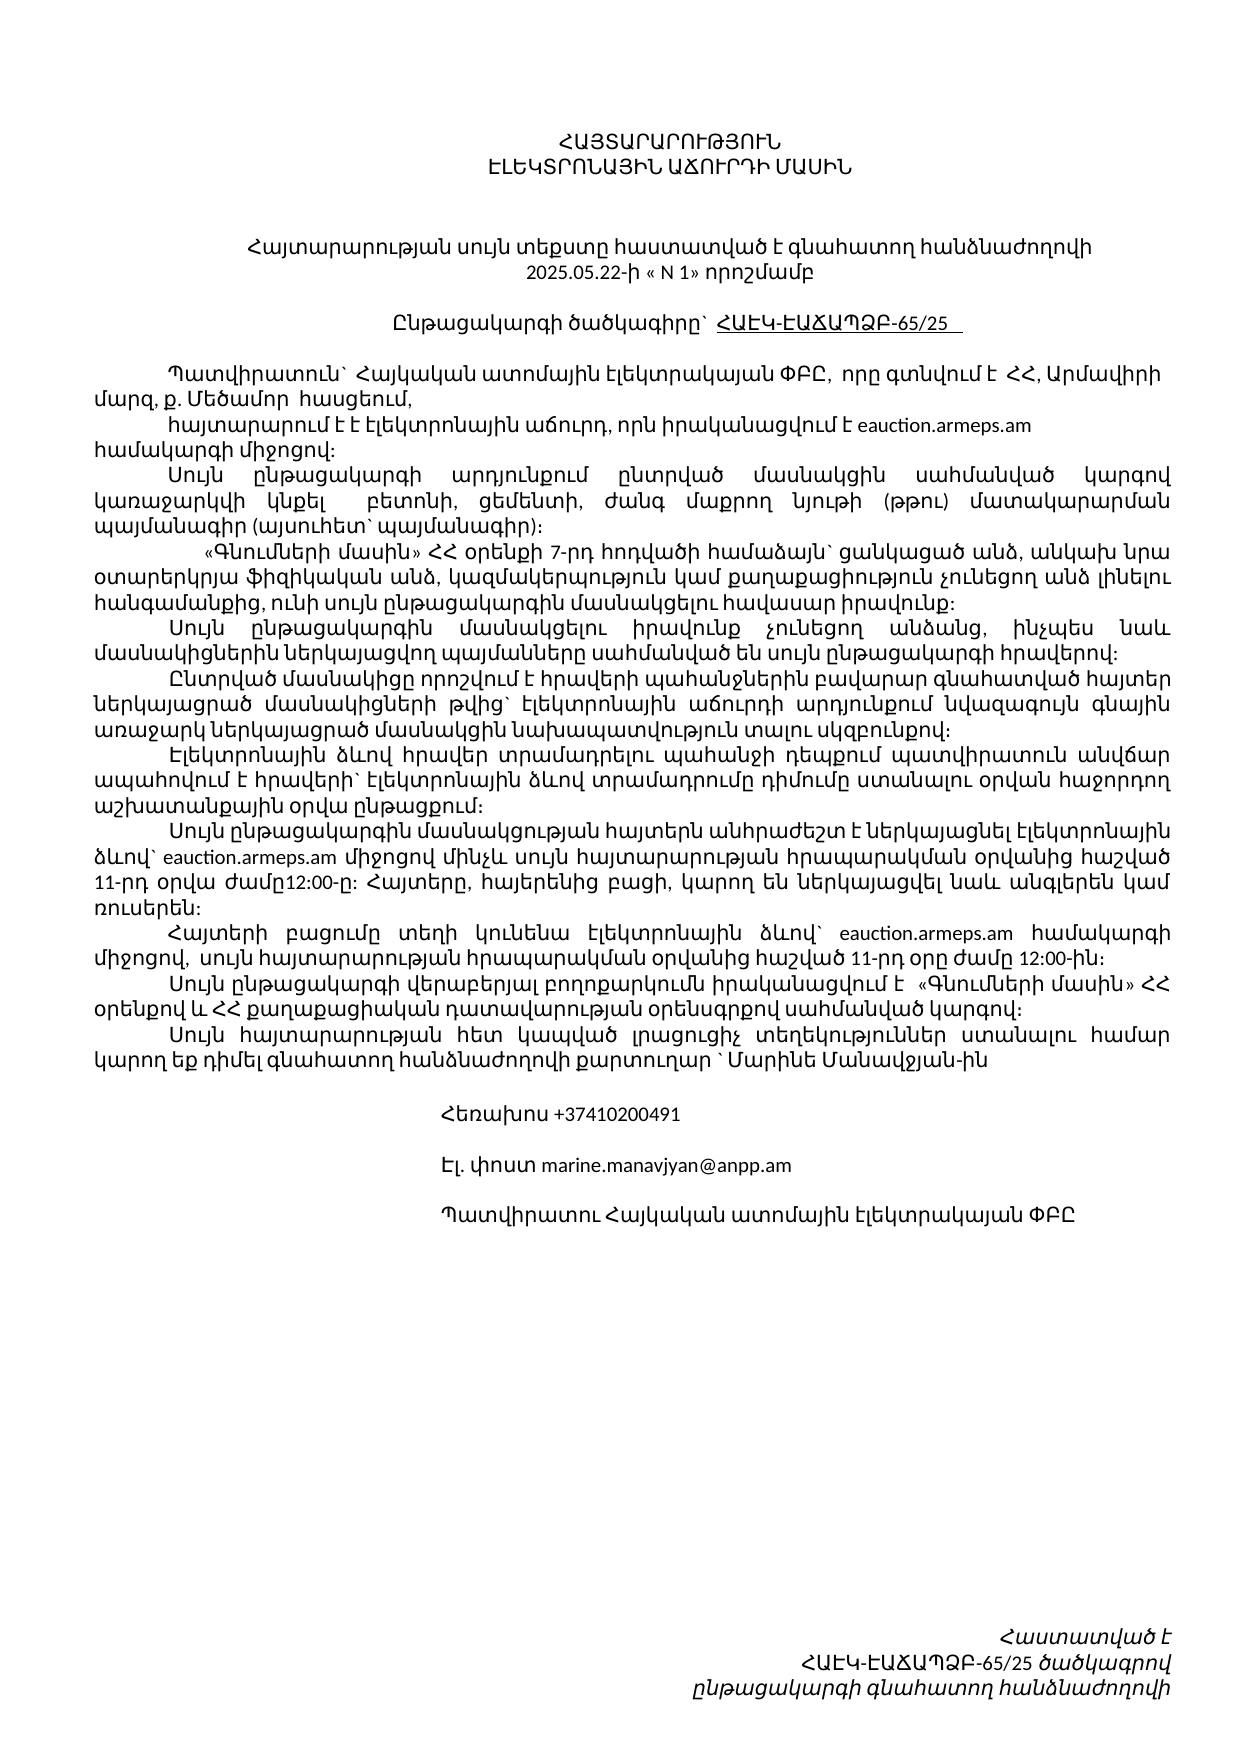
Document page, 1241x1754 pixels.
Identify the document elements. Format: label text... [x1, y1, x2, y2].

text Սույն ընթացակարգի արդյունքում ընտրված մասնակցին սահմանված կարգով կառաջարկվի կնքել բետոնի, ցեմենտի, ժանգ մաքրող նյութի (թթու) մատակարարման պայմանագիր (այսուհետ` պայմանագիր)։ [94, 463, 1171, 539]
text Հայտարարության սույն տեքստը հաստատված է գնահատող հանձնաժողովի [94, 234, 1171, 259]
text ՀԱՅՏԱՐԱՐՈՒԹՅՈՒՆ [94, 129, 1171, 154]
text 2025.05.22 -ի « N 1» որոշմամբ [94, 259, 1171, 285]
text հայտարարում է է էլեկտրոնային աճուրդ, որն իրականացվում է eauction.armeps.am համակարգի միջոցով: [94, 412, 1171, 463]
text ՀԱԷԿ-ԷԱՃԱՊՁԲ-65/25 ծածկագրով [94, 1650, 1171, 1675]
text ԷԼԵԿՏՐՈՆԱՅԻՆ ԱՃՈՒՐԴԻ ՄԱՍԻՆ [94, 154, 1171, 180]
text Էլեկտրոնային ձևով հրավեր տրամադրելու պահանջի դեպքում պատվիրատուն անվճար ապահովում է հրավերի` էլեկտրոնային ձևով տրամադրումը դիմումը ստանալու օրվան հաջորդող աշխատանքային օրվա ընթացքում։ [94, 742, 1171, 818]
text Ընթացակարգի ծածկագիրը` ՀԱԷԿ-ԷԱՃԱՊՁԲ-65/25 [94, 310, 1171, 336]
text Սույն ընթացակարգին մասնակցության հայտերն անհրաժեշտ է ներկայացնել էլեկտրոնային ձևով` eauction.armeps.am միջոցով մինչև սույն հայտարարության հրապարակման օրվանից հաշված 11-րդ օրվա ժամը12:00-ը: Հայտերը, հայերենից բացի, կարող են ներկայացվել նաև անգլերեն կամ ռուսերեն: [94, 818, 1171, 920]
text Սույն ընթացակարգի վերաբերյալ բողոքարկումն իրականացվում է «Գնումների մասին» ՀՀ օրենքով և ՀՀ քաղաքացիական դատավարության օրենսգրքով սահմանված կարգով։ [94, 971, 1171, 1022]
text Ընտրված մասնակիցը որոշվում է հրավերի պահանջներին բավարար գնահատված հայտեր ներկայացրած մասնակիցների թվից` էլեկտրոնային աճուրդի արդյունքում նվազագույն գնային առաջարկ ներկայացրած մասնակցին նախապատվություն տալու սկզբունքով։ [94, 666, 1171, 742]
text Հաստատված է [94, 1624, 1171, 1650]
text Հեռախոս +37410200491 [94, 1101, 1171, 1126]
text Էլ. փոստ marine.manavjyan@anpp.am [94, 1152, 1171, 1177]
text Պատվիրատուն` Հայկական ատոմային էլեկտրակայան ՓԲԸ, որը գտնվում է ՀՀ, Արմավիրի մարզ, ք. Մեծամոր հասցեում, [94, 361, 1171, 412]
text Սույն հայտարարության հետ կապված լրացուցիչ տեղեկություններ ստանալու համար կարող եք դիմել գնահատող հանձնաժողովի քարտուղար ` Մարինե Մանավջյան -ին [94, 1022, 1171, 1073]
text «Գնումների մասին» ՀՀ օրենքի 7-րդ հոդվածի համաձայն` ցանկացած անձ, անկախ նրա օտարերկրյա ֆիզիկական անձ, կազմակերպություն կամ քաղաքացիություն չունեցող անձ լինելու հանգամանքից, ունի սույն ընթացակարգին մասնակցելու հավասար իրավունք: [94, 539, 1171, 615]
text ընթացակարգի գնահատող հանձնաժողովի [94, 1675, 1171, 1701]
text Սույն ընթացակարգին մասնակցելու իրավունք չունեցող անձանց, ինչպես նաև մասնակիցներին ներկայացվող պայմանները սահմանված են սույն ընթացակարգի հրավերով: [94, 615, 1171, 666]
text Պատվիրատու Հայկական ատոմային էլեկտրակայան ՓԲԸ [94, 1203, 1171, 1228]
text Հայտերի բացումը տեղի կունենա էլեկտրոնային ձևով` eauction.armeps.am համակարգի միջոցով, սույն հայտարարության հրապարակման օրվանից հաշված 11-րդ օրը ժամը 12:00-ին։ [94, 920, 1171, 971]
